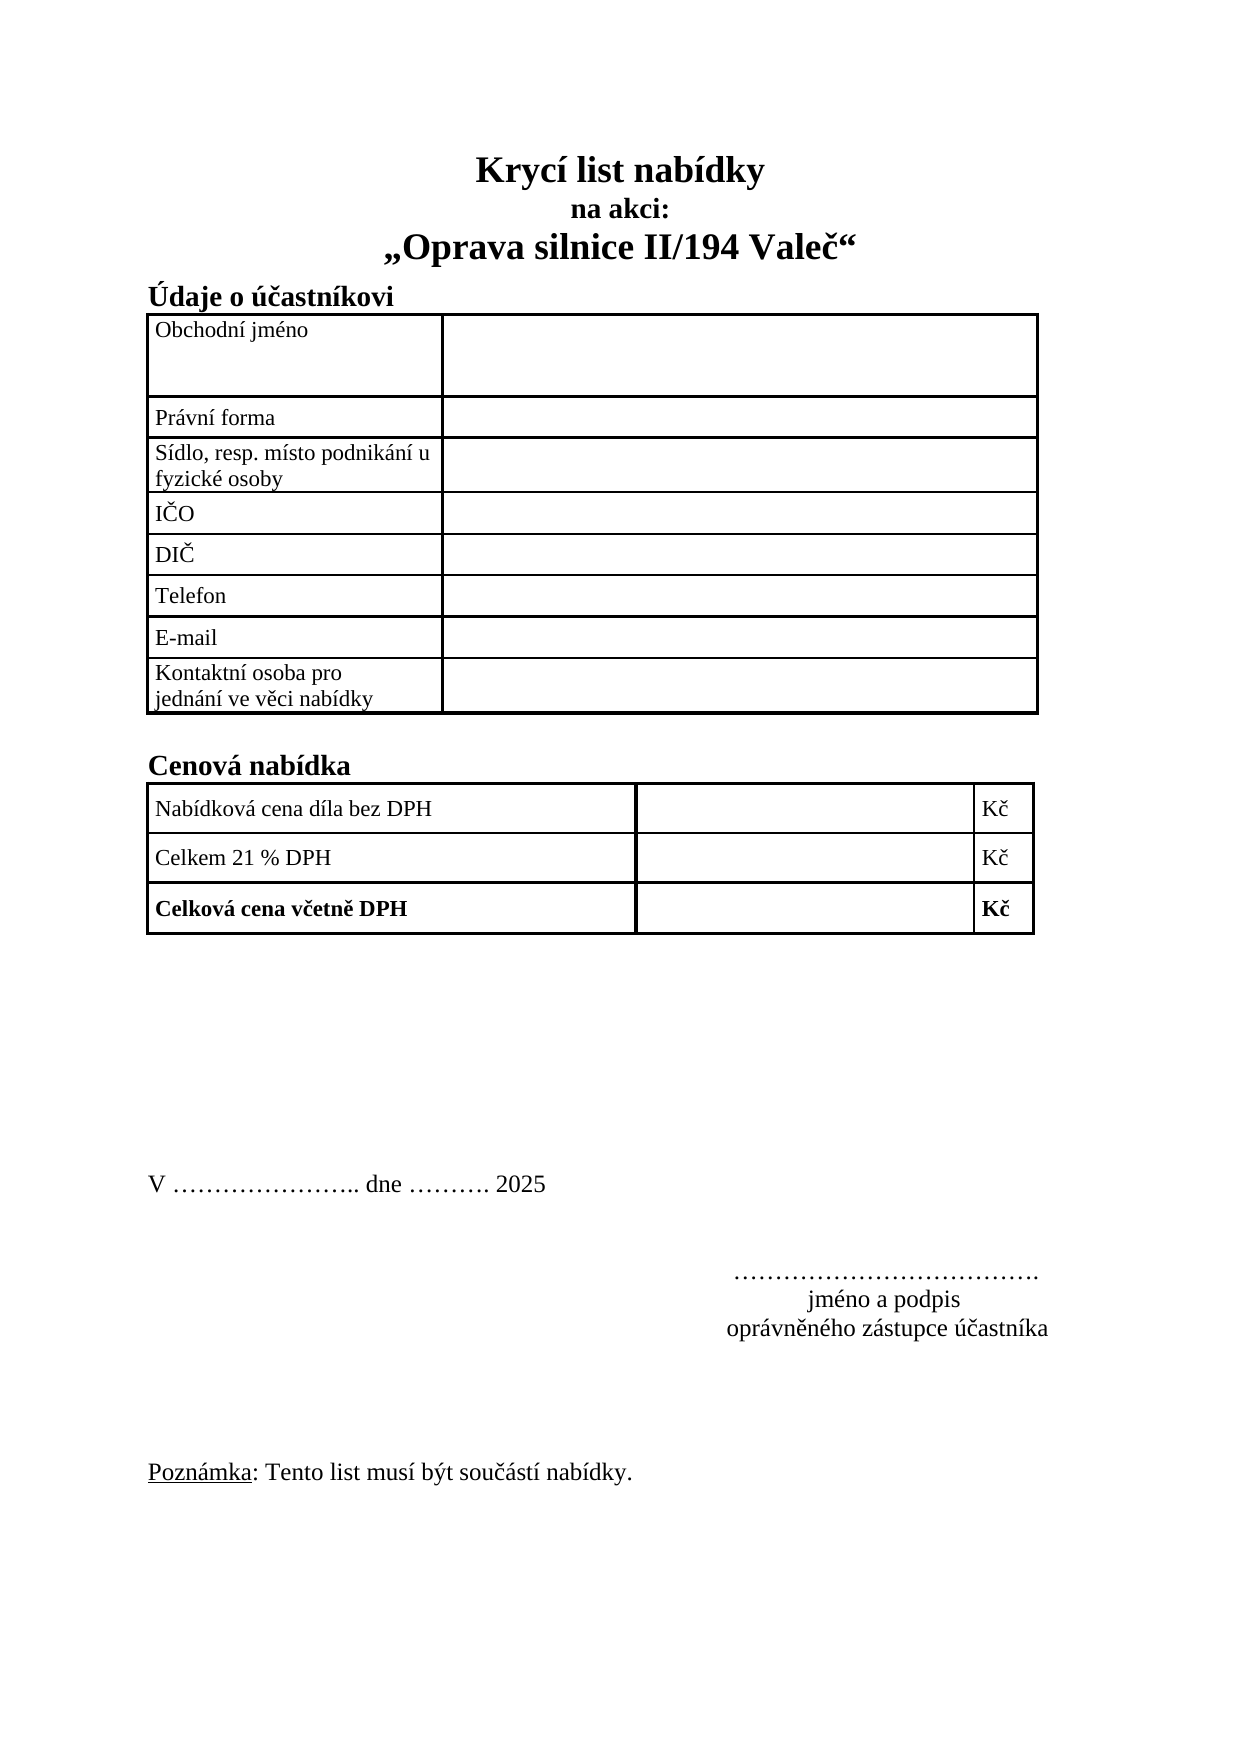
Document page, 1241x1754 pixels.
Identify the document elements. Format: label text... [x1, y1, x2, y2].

table_header [444, 316, 1036, 395]
table_cell [638, 884, 973, 932]
table_cell [444, 535, 1036, 574]
table_cell Celková cena včetně DPH [149, 884, 634, 932]
table_cell Kč [975, 834, 1032, 881]
table_cell Celkem 21 % DPH [149, 834, 634, 881]
text Poznámka: Tento list musí být součástí nabídky. [148, 1457, 1093, 1486]
table_cell Právní forma [149, 398, 441, 436]
table_cell [444, 618, 1036, 657]
text V ………………….. dne ………. 2025 [148, 1169, 1093, 1198]
table_cell Telefon [149, 576, 441, 615]
table_cell [638, 834, 973, 881]
subtitle Cenová nabídka [148, 748, 1093, 782]
table_cell E-mail [149, 618, 441, 657]
table_cell IČO [149, 493, 441, 533]
table_cell [444, 439, 1036, 491]
table_cell Sídlo, resp. místo podnikání u fyzické osoby [149, 439, 441, 491]
table_cell DIČ [149, 535, 441, 574]
table_cell [444, 493, 1036, 533]
table_header Nabídková cena díla bez DPH [149, 785, 634, 832]
table_header Kč [975, 785, 1032, 832]
table_cell [444, 398, 1036, 436]
table_header Obchodní jméno [149, 316, 441, 395]
table_cell Kontaktní osoba pro jednání ve věci nabídky [149, 659, 441, 711]
subtitle Údaje o účastníkovi [148, 279, 1093, 313]
table_header [638, 785, 973, 832]
text oprávněného zástupce účastníka [590, 1313, 1093, 1342]
text jméno a podpis [590, 1284, 1093, 1313]
text ………………………………. [664, 1256, 1093, 1284]
table_cell [444, 659, 1036, 711]
table_cell Kč [975, 884, 1032, 932]
table_cell [444, 576, 1036, 615]
text na akci: [148, 191, 1093, 224]
text Krycí list nabídky [148, 148, 1093, 191]
text „Oprava silnice II/194 Valeč“ [148, 224, 1093, 267]
